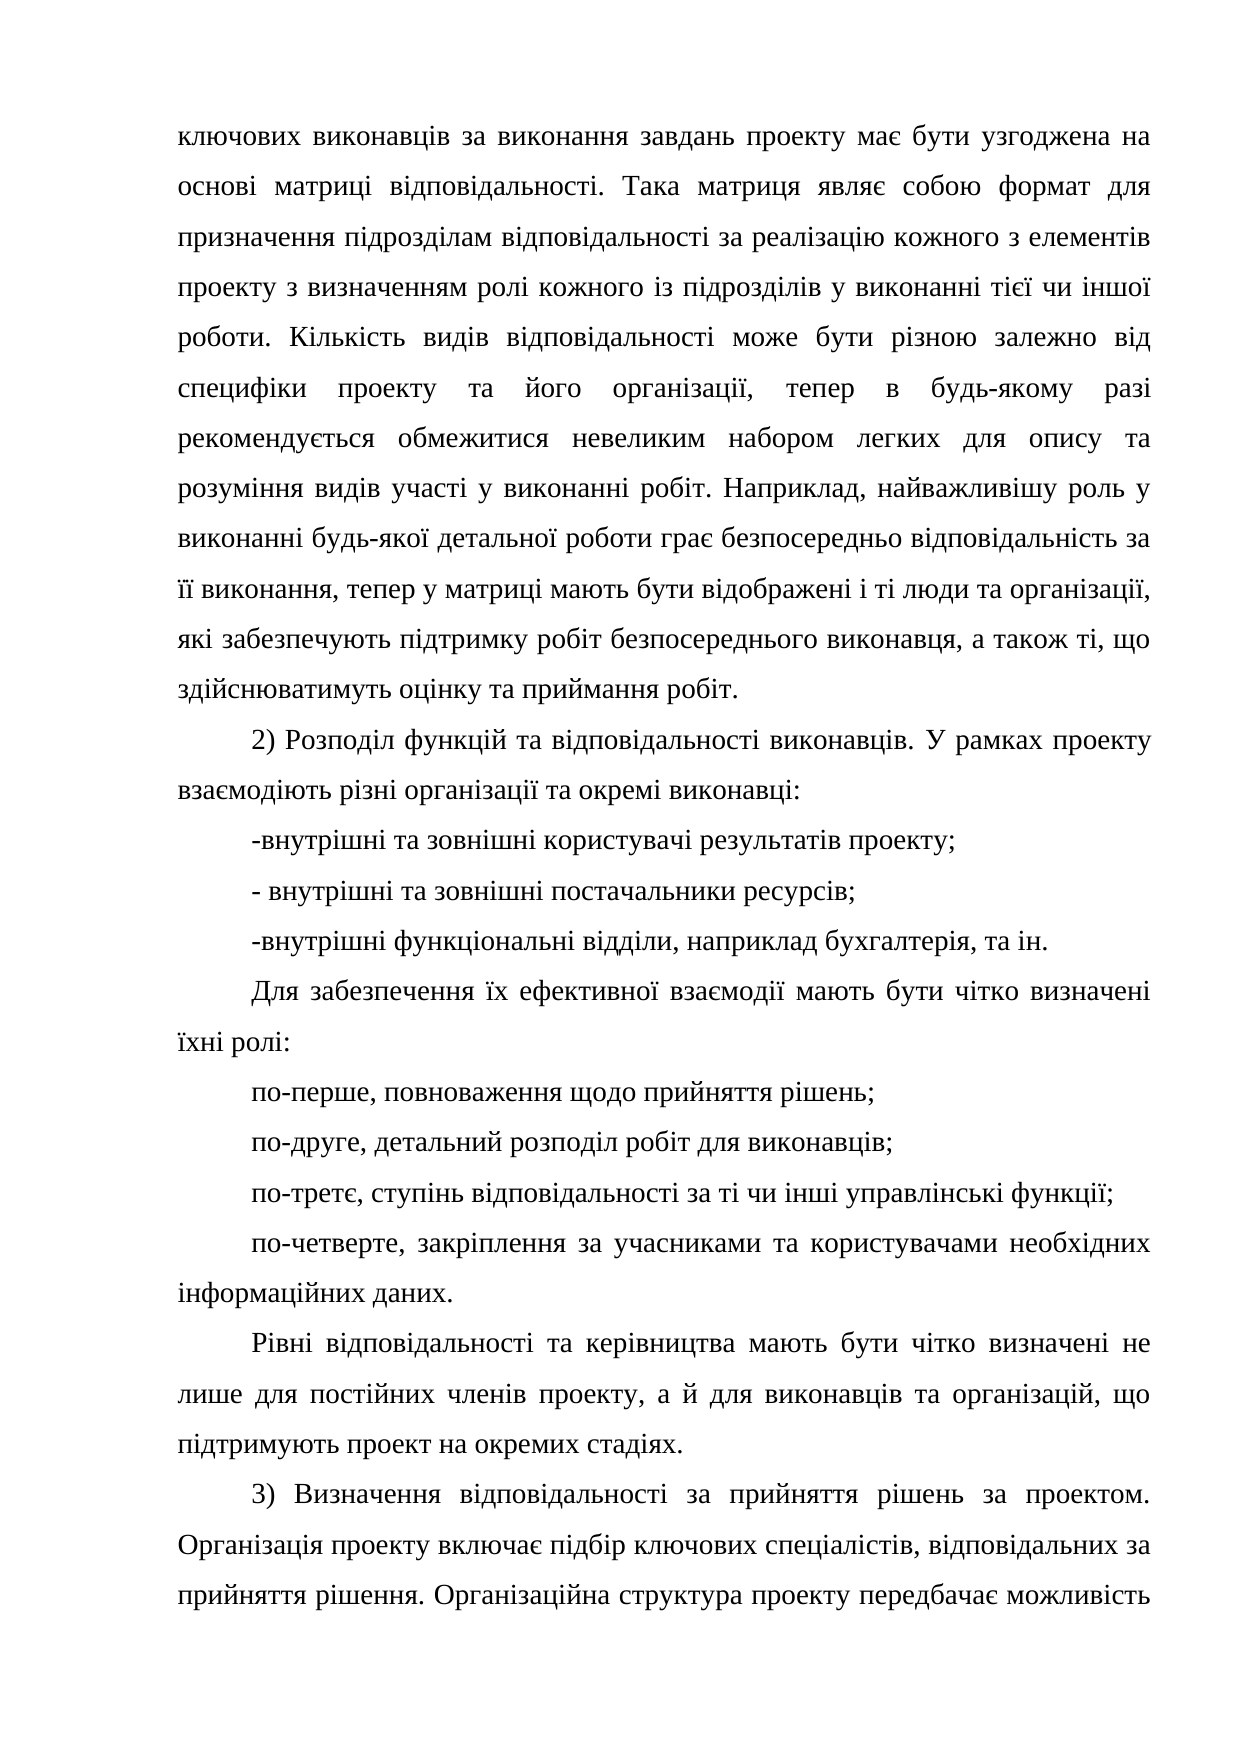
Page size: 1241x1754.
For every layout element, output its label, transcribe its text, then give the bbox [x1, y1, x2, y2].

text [177, 118, 1152, 705]
text по-третє, ступінь відповідальності за ті чи інші управлінські функції; [177, 1175, 1152, 1208]
text по-четверте, закріплення за учасниками та користувачами необхідних інформаційних даних. [177, 1225, 1152, 1309]
text Для забезпечення їх ефективної взаємодії мають бути чітко визначені їхні ролі: [177, 973, 1152, 1057]
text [177, 1477, 1152, 1611]
text по-друге, детальний розподіл робіт для виконавців; [177, 1124, 1152, 1158]
text - внутрішні та зовнішні постачальники ресурсів; [177, 873, 1152, 906]
text 2) Розподіл функцій та відповідальності виконавців. У рамках проекту взаємодіють різні організації та окремі виконавці: [177, 722, 1152, 806]
text Рівні відповідальності та керівництва мають бути чітко визначені не лише для постійних членів проекту, а й для виконавців та організацій, що підтримують проект на окремих стадіях. [177, 1326, 1152, 1460]
text -внутрішні та зовнішні користувачі результатів проекту; [177, 822, 1152, 856]
text по-перше, повноваження щодо прийняття рішень; [177, 1074, 1152, 1108]
text -внутрішні функціональні відділи, наприклад бухгалтерія, та ін. [177, 923, 1152, 957]
